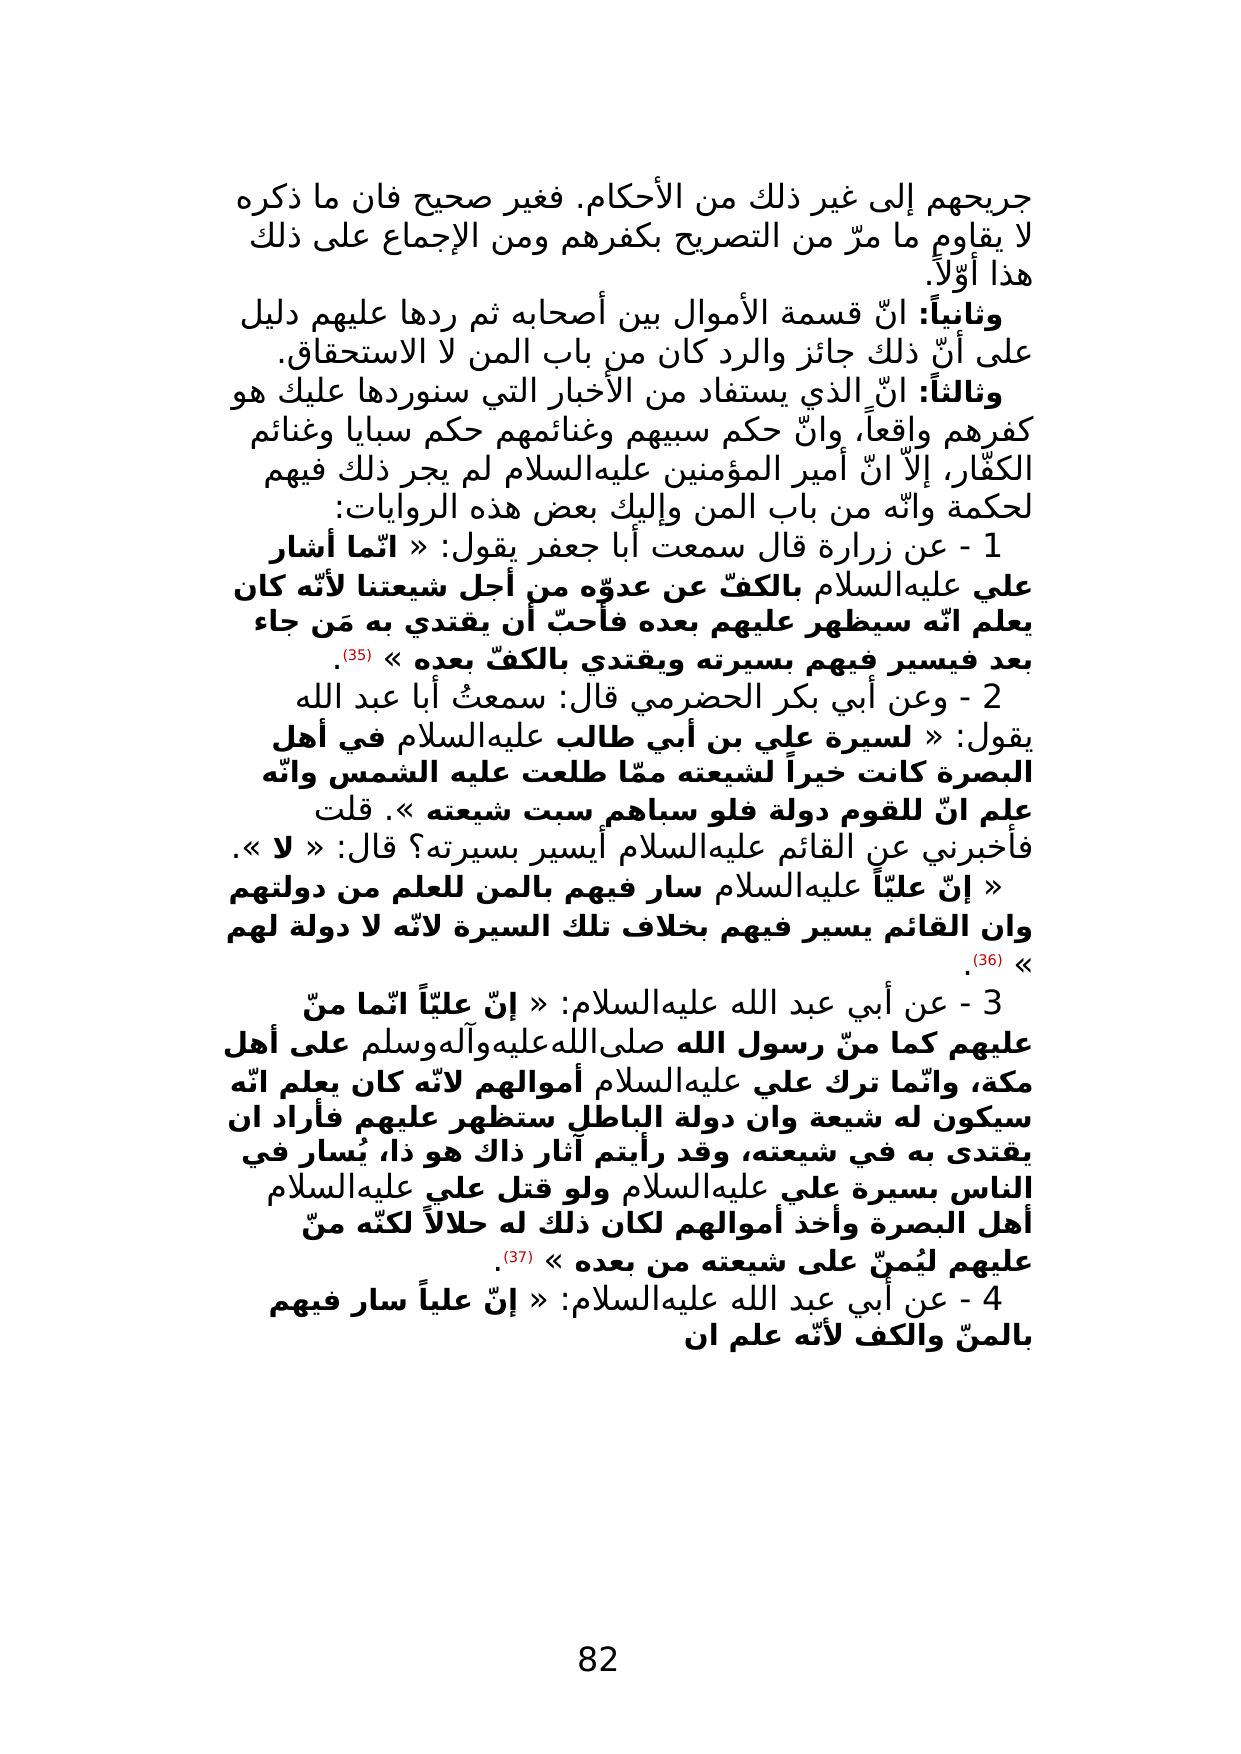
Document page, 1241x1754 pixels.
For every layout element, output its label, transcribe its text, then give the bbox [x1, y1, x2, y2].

text 2 - وعن أبي بكر الحضرمي قال: سمعتُ أبا عبد الله يقول: « لسيرة علي بن أبي طالب عليه‌السلام في أهل البصرة كانت خيراً لشيعته ممّا طلعت عليه الشمس وانّه علم انّ للقوم دولة فلو سباهم سبت شيعته ». قلت فأخبرني عن القائم عليه‌السلام أيسير بسيرته؟ قال: « لا ». [222, 677, 1033, 867]
text 3 - عن أبي عبد الله عليه‌السلام: « إنّ عليّاً انّما منّ عليهم كما منّ رسول الله صلى‌الله‌عليه‌وآله‌وسلم على أهل مكة، وانّما ترك علي عليه‌السلام أموالهم لانّه كان يعلم انّه سيكون له شيعة وان دولة الباطل ستظهر عليهم فأراد ان يقتدى به في شيعته، وقد رأيتم آثار ذاك هو ذا، يُسار في الناس بسيرة علي عليه‌السلام ولو قتل علي عليه‌السلام أهل البصرة وأخذ أموالهم لكان ذلك له حلالاً لكنّه منّ عليهم ليُمنّ على شيعته من بعده » (37). [222, 983, 1033, 1279]
text جريحهم إلى غير ذلك من الأحكام. فغير صحيح فان ما ذكره لا يقاوم ما مرّ من التصريح بكفرهم ومن الإجماع على ذلك هذا أوّلاً. [222, 177, 1033, 294]
text وثانياً: انّ قسمة الأموال بين أصحابه ثم ردها عليهم دليل على أنّ ذلك جائز والرد كان من باب المن لا الاستحقاق. [222, 294, 1033, 371]
text وثالثاً: انّ الذي يستفاد من الأخبار التي سنوردها عليك هو كفرهم واقعاً، وانّ حكم سبيهم وغنائمهم حكم سبايا وغنائم الكفّار، إلاّ انّ أمير المؤمنين عليه‌السلام لم يجر ذلك فيهم لحكمة وانّه من باب المن وإليك بعض هذه الروايات: [222, 371, 1033, 527]
text 4 - عن أبي عبد الله عليه‌السلام: « إنّ علياً سار فيهم بالمنّ والكف لأنّه علم ان [222, 1279, 1033, 1352]
text « إنّ عليّاً عليه‌السلام سار فيهم بالمن للعلم من دولتهم وان القائم يسير فيهم بخلاف تلك السيرة لانّه لا دولة لهم » (36). [222, 867, 1033, 983]
text 1 - عن زرارة قال سمعت أبا جعفر يقول: « انّما أشار علي عليه‌السلام بالكفّ عن عدوّه من أجل شيعتنا لأنّه كان يعلم انّه سيظهر عليهم بعده فأحبّ أن يقتدي به مَن جاء بعد فيسير فيهم بسيرته ويقتدي بالكفّ بعده » (35). [222, 527, 1033, 677]
